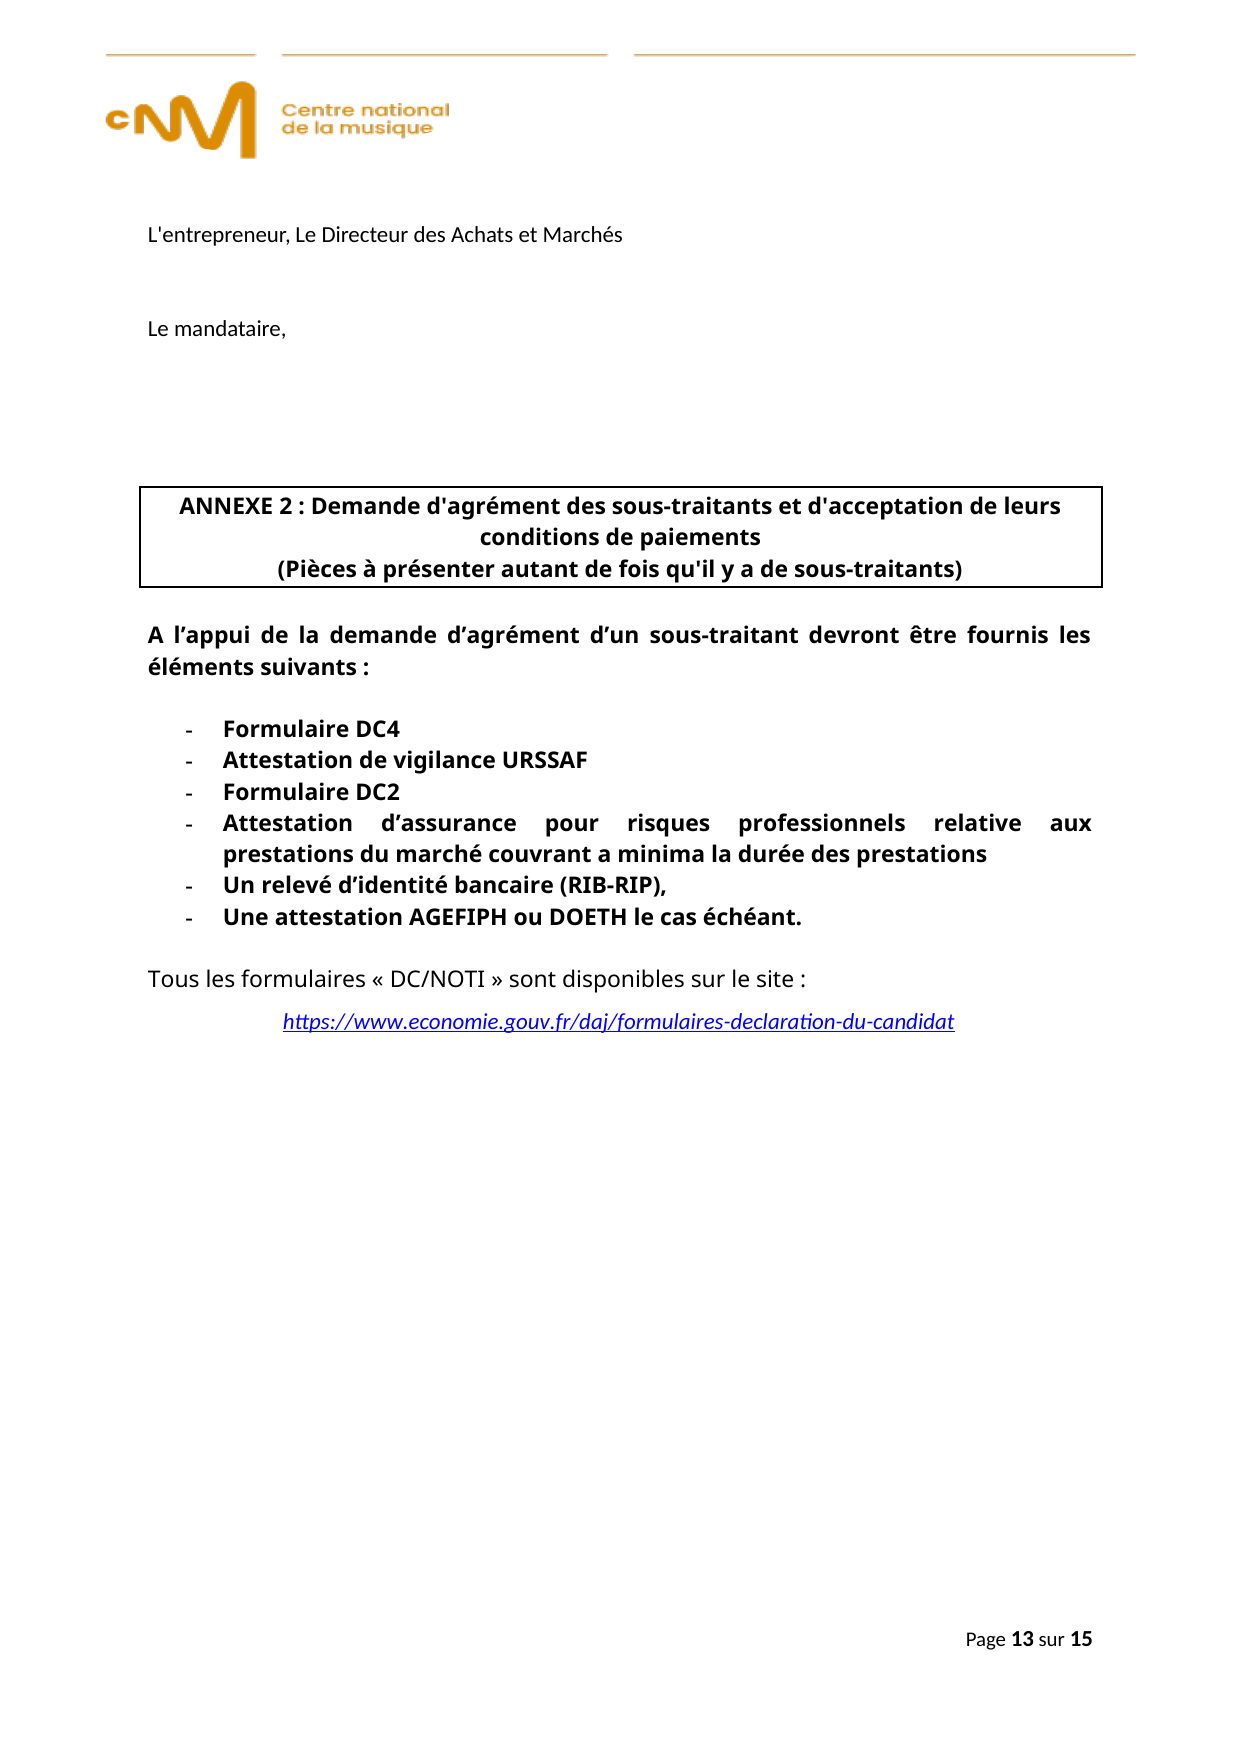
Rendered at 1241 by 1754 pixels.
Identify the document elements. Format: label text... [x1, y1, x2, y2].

text Le mandataire, [148, 314, 1093, 342]
list Attestation de vigilance URSSAF [185, 744, 1093, 776]
list Une attestation AGEFIPH ou DOETH le cas échéant. [185, 901, 1093, 932]
text (Pièces à présenter autant de fois qu'il y a de sous-traitants) [141, 548, 1101, 586]
list Formulaire DC2 [185, 776, 1093, 807]
list Un relevé d’identité bancaire (RIB-RIP), [185, 869, 1093, 901]
text ANNEXE 2 : Demande d'agrément des sous-traitants et d'acceptation de leurs conditions de paiements [141, 488, 1101, 548]
list Attestation d’assurance pour risques professionnels relative aux prestations du marché couvrant a minima la durée des prestations [185, 807, 1093, 869]
text A l’appui de la demande d’agrément d’un sous-traitant devront être fournis les éléments suivants : [148, 619, 1093, 682]
text L'entrepreneur, Le Directeur des Achats et Marchés [148, 220, 1093, 248]
text https://www.economie.gouv.fr/daj/formulaires-declaration-du-candidat [148, 1007, 1093, 1035]
list Formulaire DC4 [185, 713, 1093, 744]
text Tous les formulaires « DC/NOTI » sont disponibles sur le site : [148, 963, 1093, 994]
